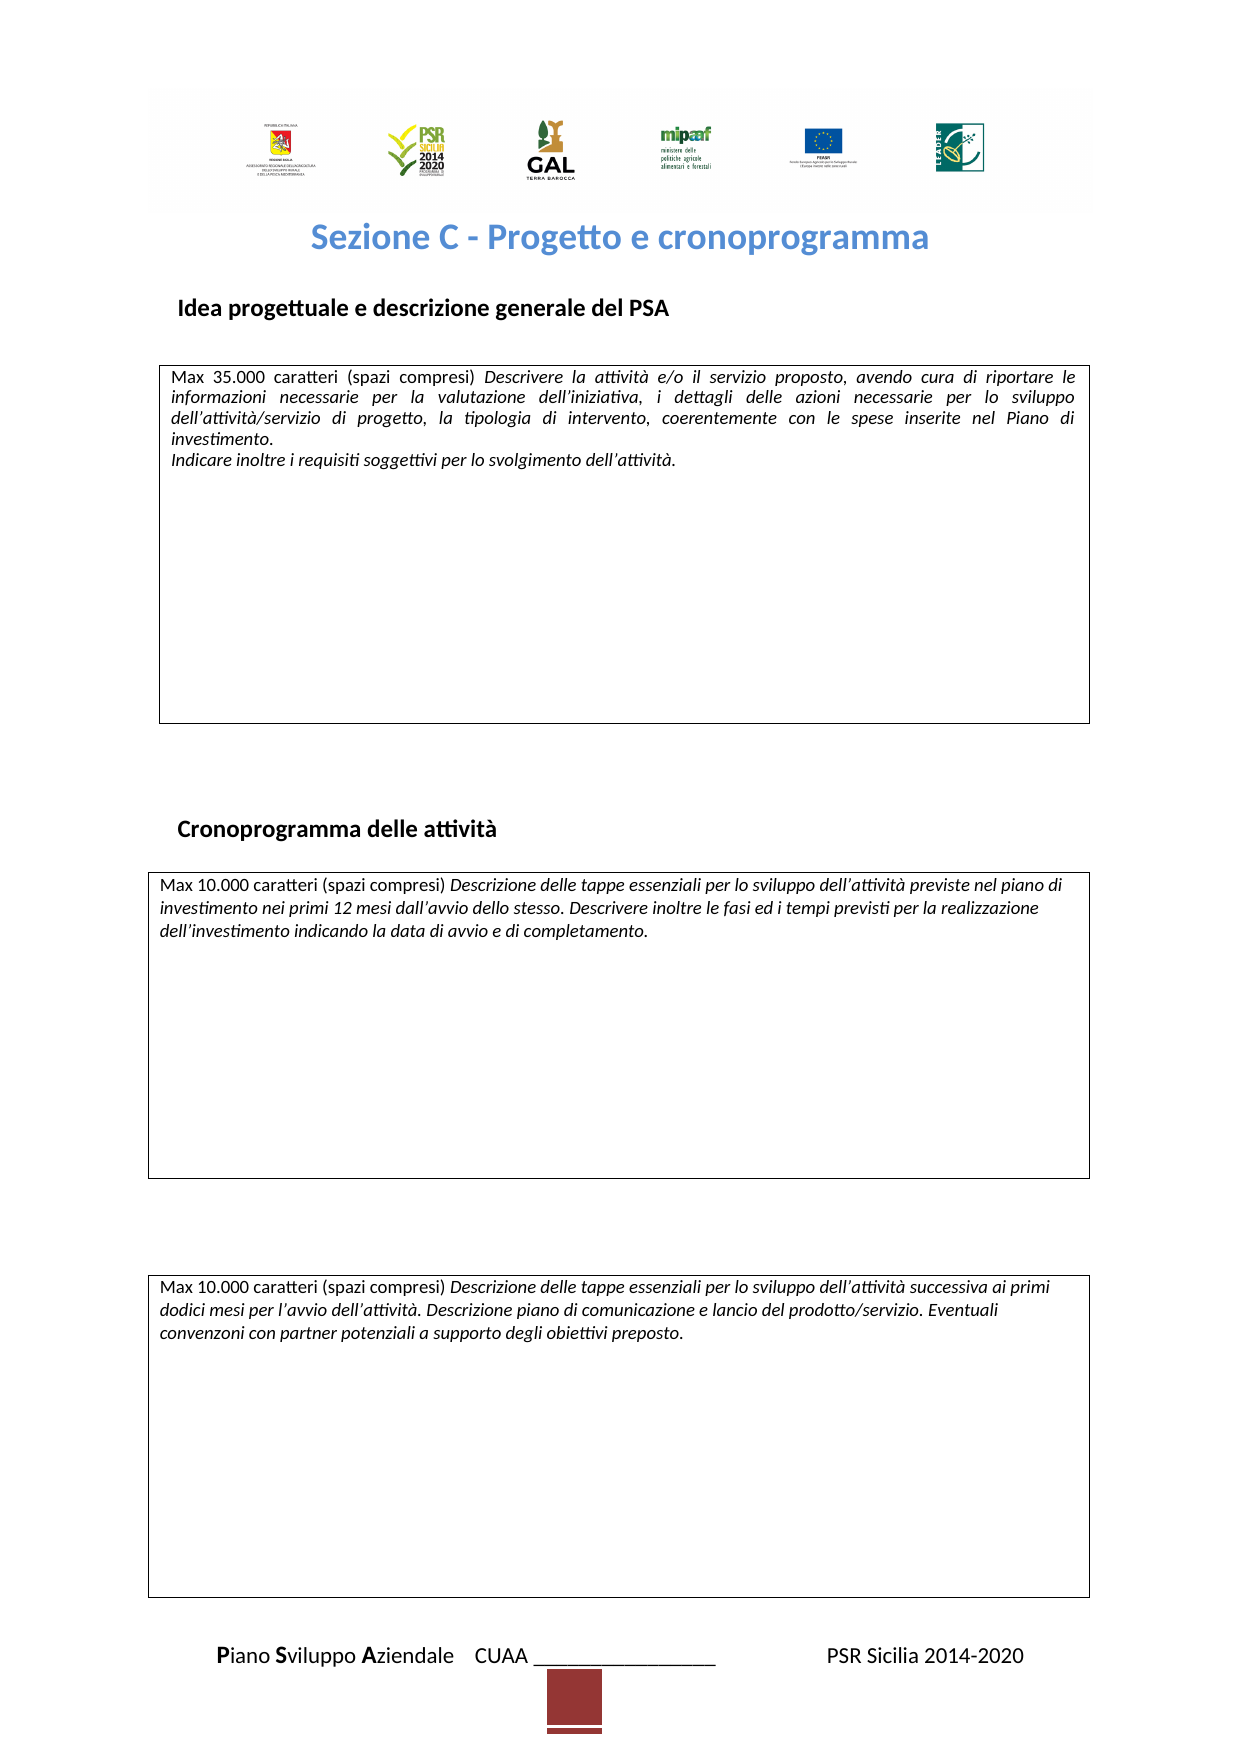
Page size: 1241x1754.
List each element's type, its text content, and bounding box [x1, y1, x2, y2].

subtitle Sezione C - Progetto e cronoprogramma [148, 213, 1093, 259]
text Cronoprogramma delle attività [177, 813, 1093, 844]
text Idea progettuale e descrizione generale del PSA [177, 292, 1093, 322]
table_header Max 35.000 caratteri (spazi compresi) Descrivere la attività e/o il servizio proposto, avendo cura di riportare le informazioni necessarie per la valutazione dell’iniziativa, i dettagli delle azioni necessarie per lo sviluppo dell’attività/servizio di progetto, la tipologia di intervento, coerentemente con le spese inserite nel Piano di investimento. Indicare inoltre i requisiti soggettivi per lo svolgimento dell’attività. [160, 366, 1089, 723]
table_header Max 10.000 caratteri (spazi compresi) Descrizione delle tappe essenziali per lo sviluppo dell’attività previste nel piano di investimento nei primi 12 mesi dall’avvio dello stesso. Descrivere inoltre le fasi ed i tempi previsti per la realizzazione dell’investimento indicando la data di avvio e di completamento. [149, 873, 1089, 1178]
table_header Max 10.000 caratteri (spazi compresi) Descrizione delle tappe essenziali per lo sviluppo dell’attività successiva ai primi dodici mesi per l’avvio dell’attività. Descrizione piano di comunicazione e lancio del prodotto/servizio. Eventuali convenzoni con partner potenziali a supporto degli obiettivi preposto. [149, 1276, 1089, 1597]
picture [147, 88, 1093, 213]
